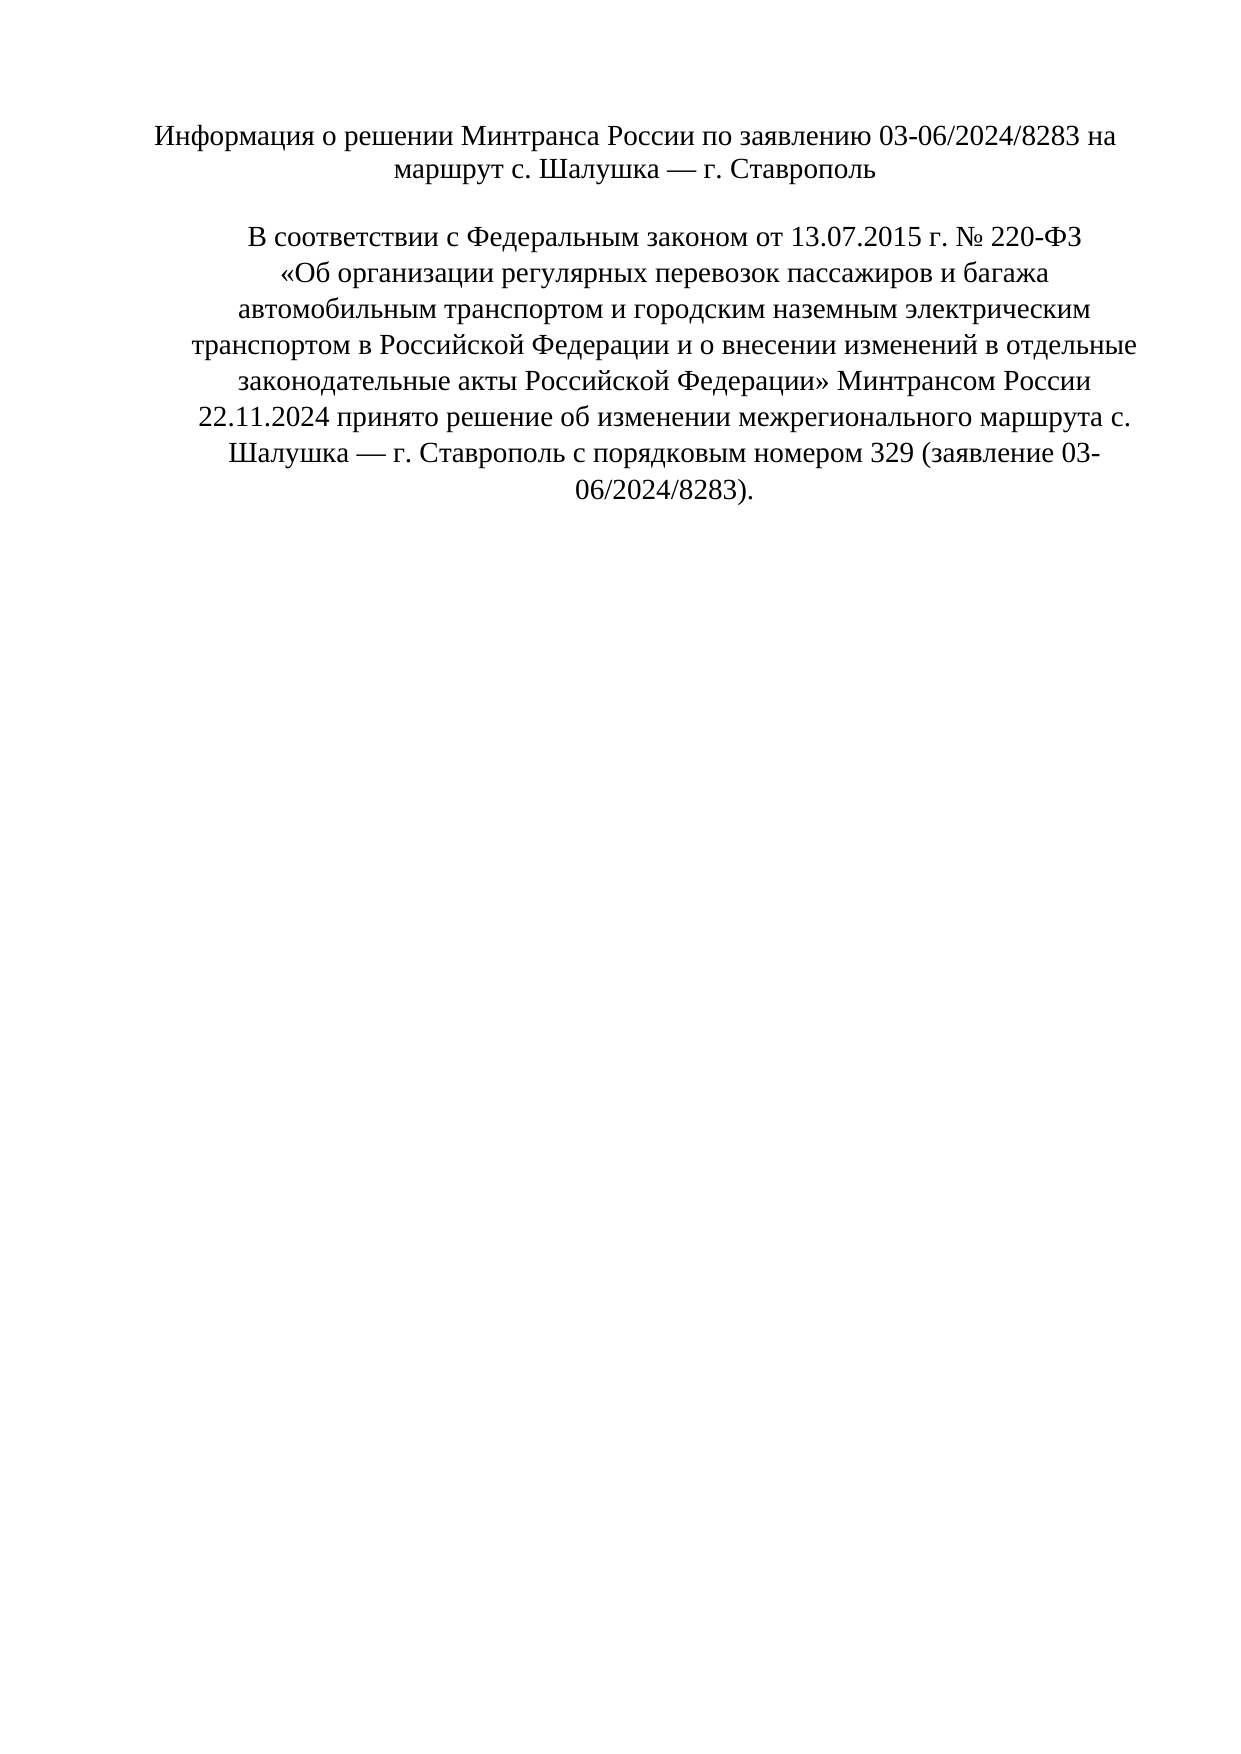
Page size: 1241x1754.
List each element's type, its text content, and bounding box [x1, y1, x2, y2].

text В соответствии с Федеральным законом от 13.07.2015 г. № 220-ФЗ «Об организации регулярных перевозок пассажиров и багажа автомобильным транспортом и городским наземным электрическим транспортом в Российской Федерации и о внесении изменений в отдельные законодательные акты Российской Федерации» Минтрансом России 22.11.2024 принято решение об изменении межрегионального маршрута с. Шалушка — г. Ставрополь с порядковым номером 329 (заявление 03-06/2024/8283). [177, 219, 1152, 505]
text Информация о решении Минтранса России по заявлению 03-06/2024/8283 на маршрут с. Шалушка — г. Ставрополь [118, 118, 1152, 185]
